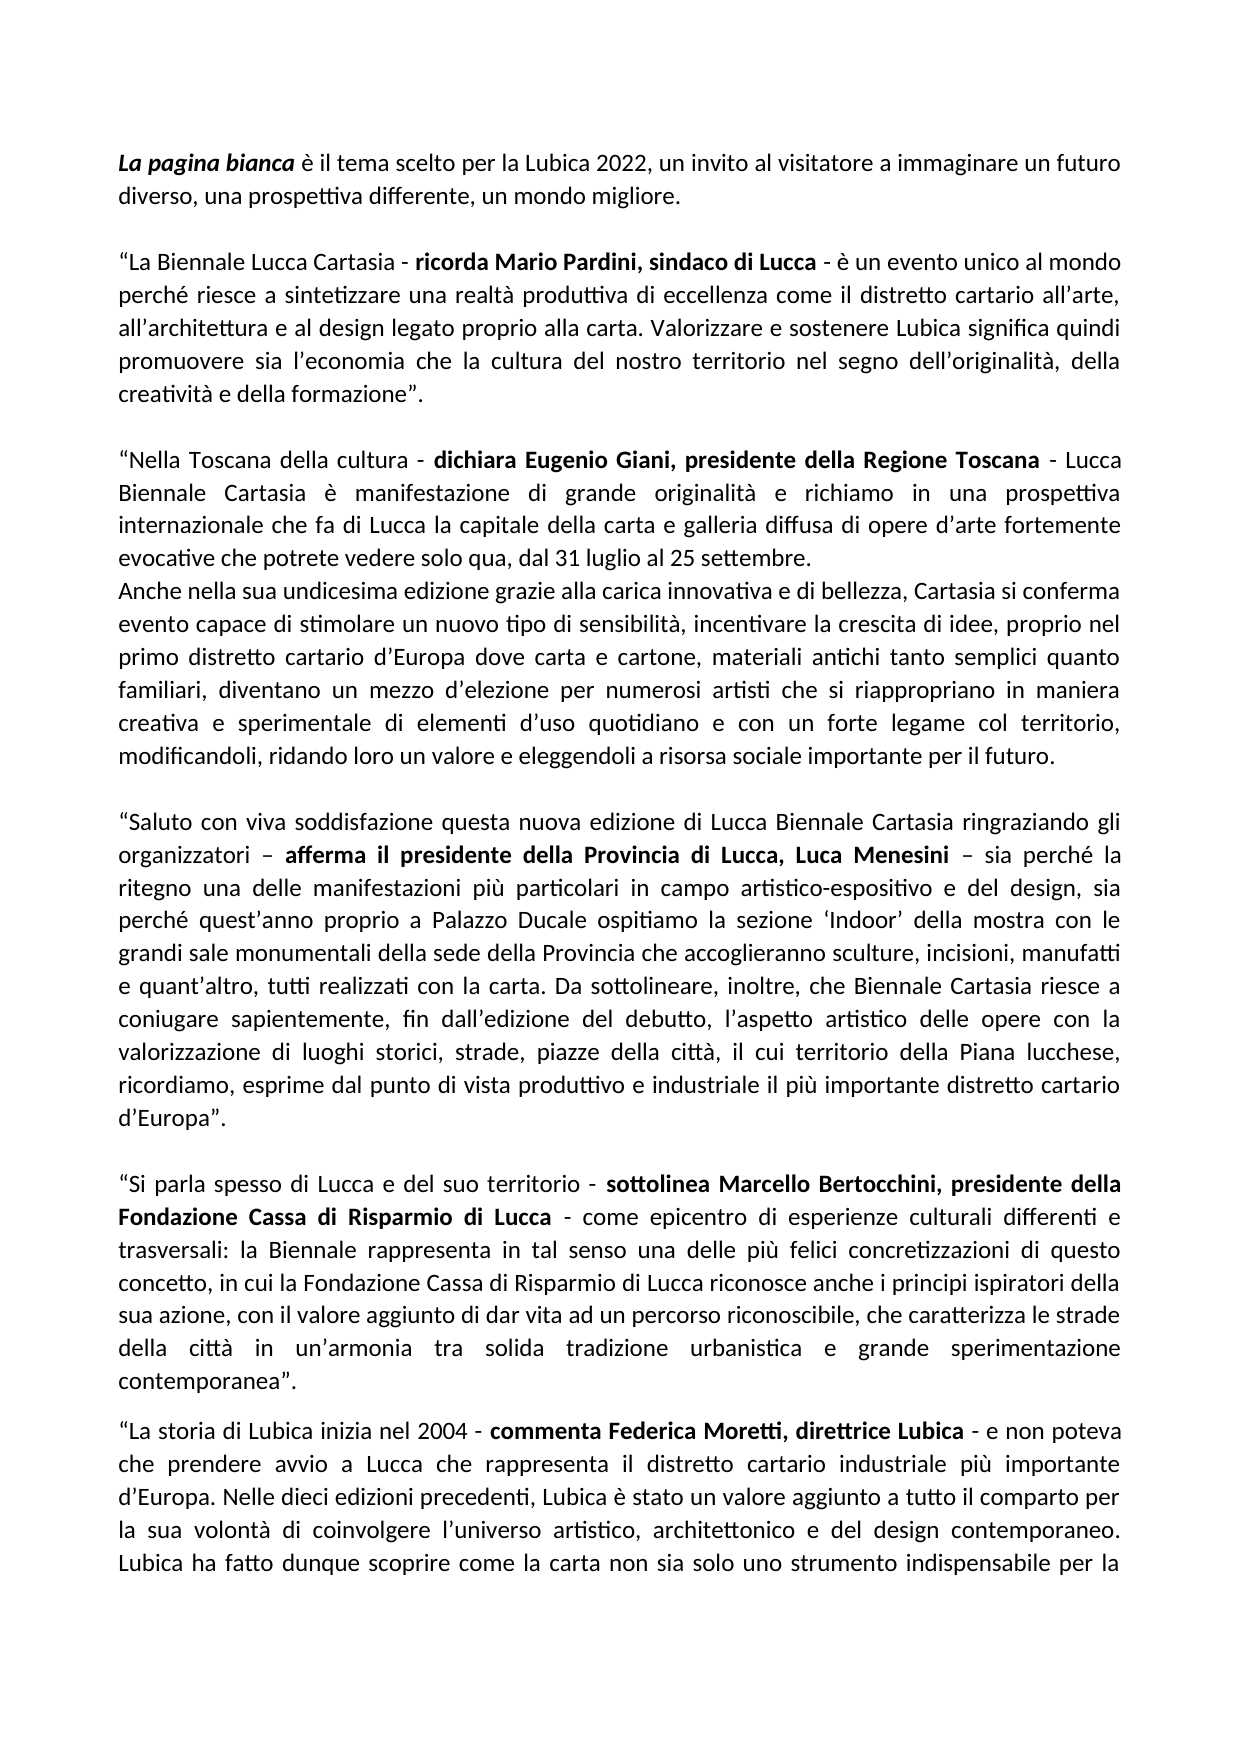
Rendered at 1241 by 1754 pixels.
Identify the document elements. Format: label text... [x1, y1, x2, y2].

text “La Biennale Lucca Cartasia - ricorda Mario Pardini, sindaco di Lucca - è un evento unico al mondo perché riesce a sintetizzare una realtà produttiva di eccellenza come il distretto cartario all’arte, all’architettura e al design legato proprio alla carta. Valorizzare e sostenere Lubica significa quindi promuovere sia l’economia che la cultura del nostro territorio nel segno dell’originalità, della creatività e della formazione”. [118, 246, 1122, 408]
text Anche nella sua undicesima edizione grazie alla carica innovativa e di bellezza, Cartasia si conferma evento capace di stimolare un nuovo tipo di sensibilità, incentivare la crescita di idee, proprio nel primo distretto cartario d’Europa dove carta e cartone, materiali antichi tanto semplici quanto familiari, diventano un mezzo d’elezione per numerosi artisti che si riappropriano in maniera creativa e sperimentale di elementi d’uso quotidiano e con un forte legame col territorio, modificandoli, ridando loro un valore e eleggendoli a risorsa sociale importante per il futuro. [118, 576, 1122, 771]
text “Nella Toscana della cultura - dichiara Eugenio Giani, presidente della Regione Toscana - Lucca Biennale Cartasia è manifestazione di grande originalità e richiamo in una prospettiva internazionale che fa di Lucca la capitale della carta e galleria diffusa di opere d’arte fortemente evocative che potrete vedere solo qua, dal 31 luglio al 25 settembre. [118, 444, 1122, 573]
text La pagina bianca è il tema scelto per la Lubica 2022, un invito al visitatore a immaginare un futuro diverso, una prospettiva differente, un mondo migliore. [118, 148, 1122, 211]
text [118, 1415, 1122, 1577]
text “Saluto con viva soddisfazione questa nuova edizione di Lucca Biennale Cartasia ringraziando gli organizzatori – afferma il presidente della Provincia di Lucca, Luca Menesini – sia perché la ritegno una delle manifestazioni più particolari in campo artistico-espositivo e del design, sia perché quest’anno proprio a Palazzo Ducale ospitiamo la sezione ‘Indoor’ della mostra con le grandi sale monumentali della sede della Provincia che accoglieranno sculture, incisioni, manufatti e quant’altro, tutti realizzati con la carta. Da sottolineare, inoltre, che Biennale Cartasia riesce a coniugare sapientemente, fin dall’edizione del debutto, l’aspetto artistico delle opere con la valorizzazione di luoghi storici, strade, piazze della città, il cui territorio della Piana lucchese, ricordiamo, esprime dal punto di vista produttivo e industriale il più importante distretto cartario d’Europa”. [118, 806, 1122, 1133]
text “Si parla spesso di Lucca e del suo territorio - sottolinea Marcello Bertocchini, presidente della Fondazione Cassa di Risparmio di Lucca - come epicentro di esperienze culturali differenti e trasversali: la Biennale rappresenta in tal senso una delle più felici concretizzazioni di questo concetto, in cui la Fondazione Cassa di Risparmio di Lucca riconosce anche i principi ispiratori della sua azione, con il valore aggiunto di dar vita ad un percorso riconoscibile, che caratterizza le strade della città in un’armonia tra solida tradizione urbanistica e grande sperimentazione contemporanea”. [118, 1168, 1122, 1396]
